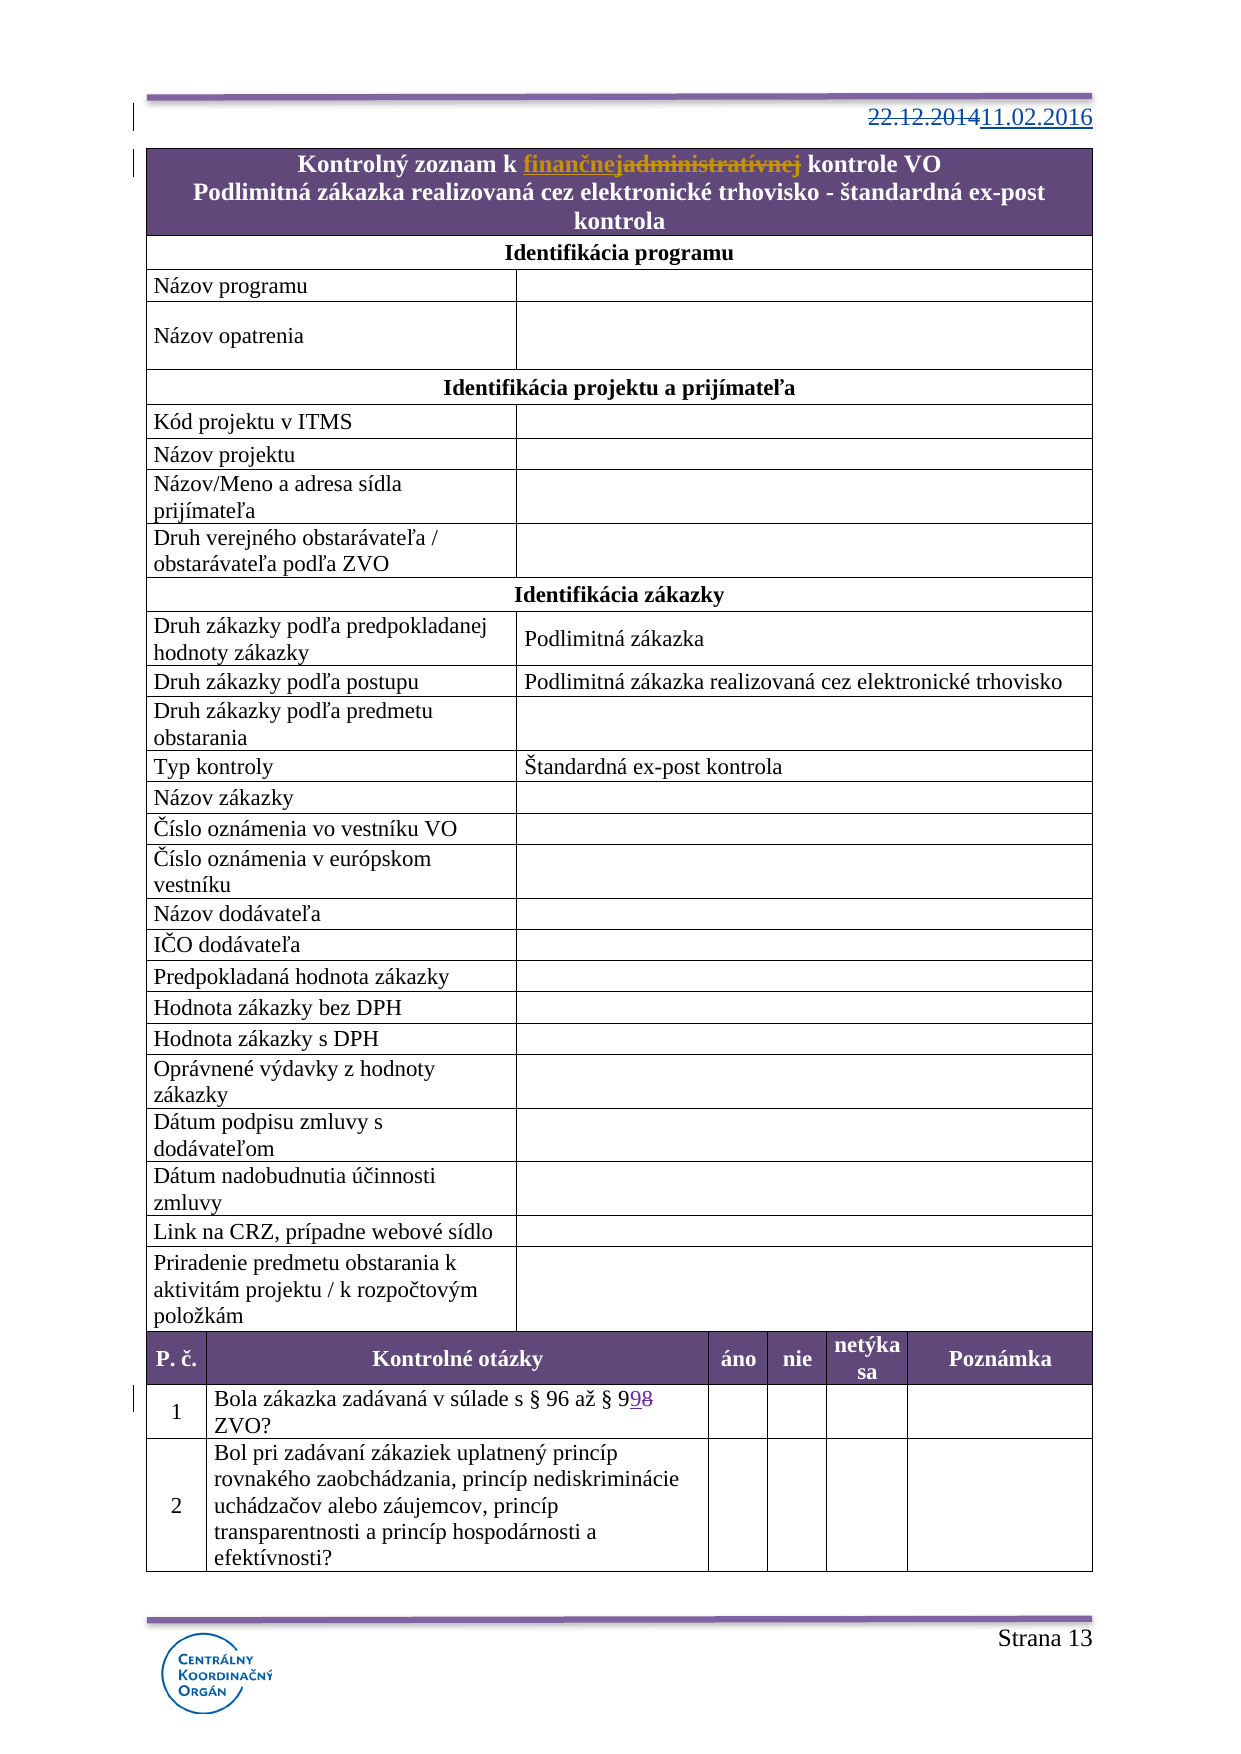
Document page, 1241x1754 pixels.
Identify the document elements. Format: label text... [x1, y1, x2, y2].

table_cell Identifikácia programu [147, 236, 1092, 269]
table_cell Názov projektu [147, 439, 516, 469]
table_cell Číslo oznámenia vo vestníku VO [147, 814, 516, 844]
table_cell IČO dodávateľa [147, 930, 516, 960]
table_cell Druh zákazky podľa predmetu obstarania [147, 697, 516, 750]
table_cell Podlimitná zákazka realizovaná cez elektronické trhovisko [517, 666, 1092, 696]
table_cell Názov programu [147, 270, 516, 301]
table_cell Názov dodávateľa [147, 899, 516, 929]
table_cell 1 [147, 1385, 206, 1438]
table_cell [768, 1385, 826, 1438]
table_cell [517, 270, 1092, 301]
table_cell Priradenie predmetu obstarania k aktivitám projektu / k rozpočtovým položkám [147, 1247, 516, 1331]
table_cell [517, 1247, 1092, 1331]
table_cell Dátum nadobudnutia účinnosti zmluvy [147, 1162, 516, 1215]
table_cell Názov zákazky [147, 782, 516, 812]
table_cell [517, 1162, 1092, 1215]
table_cell [827, 1439, 907, 1571]
table_cell [517, 470, 1092, 523]
table_header Kontrolný zoznam k kontrole VO Podlimitná zákazka realizovaná cez elektronické trhovisko - štandardná ex-post kontrola [147, 149, 1092, 235]
table_cell Typ kontroly [147, 751, 516, 781]
table_cell [517, 814, 1092, 844]
table_cell [517, 405, 1092, 438]
table_cell Identifikácia projektu a prijímateľa [147, 370, 1092, 404]
table_cell Oprávnené výdavky z hodnoty zákazky [147, 1055, 516, 1107]
table_cell [517, 782, 1092, 812]
table_cell Druh zákazky podľa postupu [147, 666, 516, 696]
table_cell Podlimitná zákazka [517, 612, 1092, 665]
table_cell [908, 1385, 1092, 1438]
table_cell [517, 302, 1092, 369]
table_cell Druh zákazky podľa predpokladanej hodnoty zákazky [147, 612, 516, 665]
table_cell [517, 899, 1092, 929]
table_cell [517, 1024, 1092, 1054]
table_cell nie [768, 1332, 826, 1384]
table_cell Hodnota zákazky bez DPH [147, 992, 516, 1022]
table_cell Identifikácia zákazky [147, 578, 1092, 611]
picture [159, 1631, 272, 1713]
table_cell [517, 524, 1092, 577]
table_cell Štandardná ex-post kontrola [517, 751, 1092, 781]
table_cell P. č. [147, 1332, 206, 1384]
table_cell [709, 1385, 767, 1438]
table_cell Link na CRZ, prípadne webové sídlo [147, 1216, 516, 1246]
table_cell Bol pri zadávaní zákaziek uplatnený princíp rovnakého zaobchádzania, princíp nediskriminácie uchádzačov alebo záujemcov, princíp transparentnosti a princíp hospodárnosti a efektívnosti? [207, 1439, 708, 1571]
table_cell [517, 1109, 1092, 1161]
table_cell Predpokladaná hodnota zákazky [147, 961, 516, 991]
table_cell áno [709, 1332, 767, 1384]
table_cell [517, 1216, 1092, 1246]
table_cell Názov opatrenia [147, 302, 516, 369]
table_cell [709, 1439, 767, 1571]
table_cell [517, 930, 1092, 960]
table_cell 2 [147, 1439, 206, 1571]
table_cell netýka sa [827, 1332, 907, 1384]
table_cell Kód projektu v ITMS [147, 405, 516, 438]
table_cell [768, 1439, 826, 1571]
table_cell [517, 1055, 1092, 1107]
table_cell Druh verejného obstarávateľa / obstarávateľa podľa ZVO [147, 524, 516, 577]
table_cell Číslo oznámenia v európskom vestníku [147, 845, 516, 897]
table_cell Kontrolné otázky [207, 1332, 708, 1384]
table_cell [517, 961, 1092, 991]
table_cell [517, 439, 1092, 469]
table_cell Dátum podpisu zmluvy s dodávateľom [147, 1109, 516, 1161]
table_cell [517, 697, 1092, 750]
table_cell Poznámka [908, 1332, 1092, 1384]
table_cell [517, 992, 1092, 1022]
table_cell Hodnota zákazky s DPH [147, 1024, 516, 1054]
table_cell Názov/Meno a adresa sídla prijímateľa [147, 470, 516, 523]
table_cell [517, 845, 1092, 897]
table_cell Bola zákazka zadávaná v súlade s § 96 až § 9 ZVO? [207, 1385, 708, 1438]
table_cell [908, 1439, 1092, 1571]
table_cell [827, 1385, 907, 1438]
